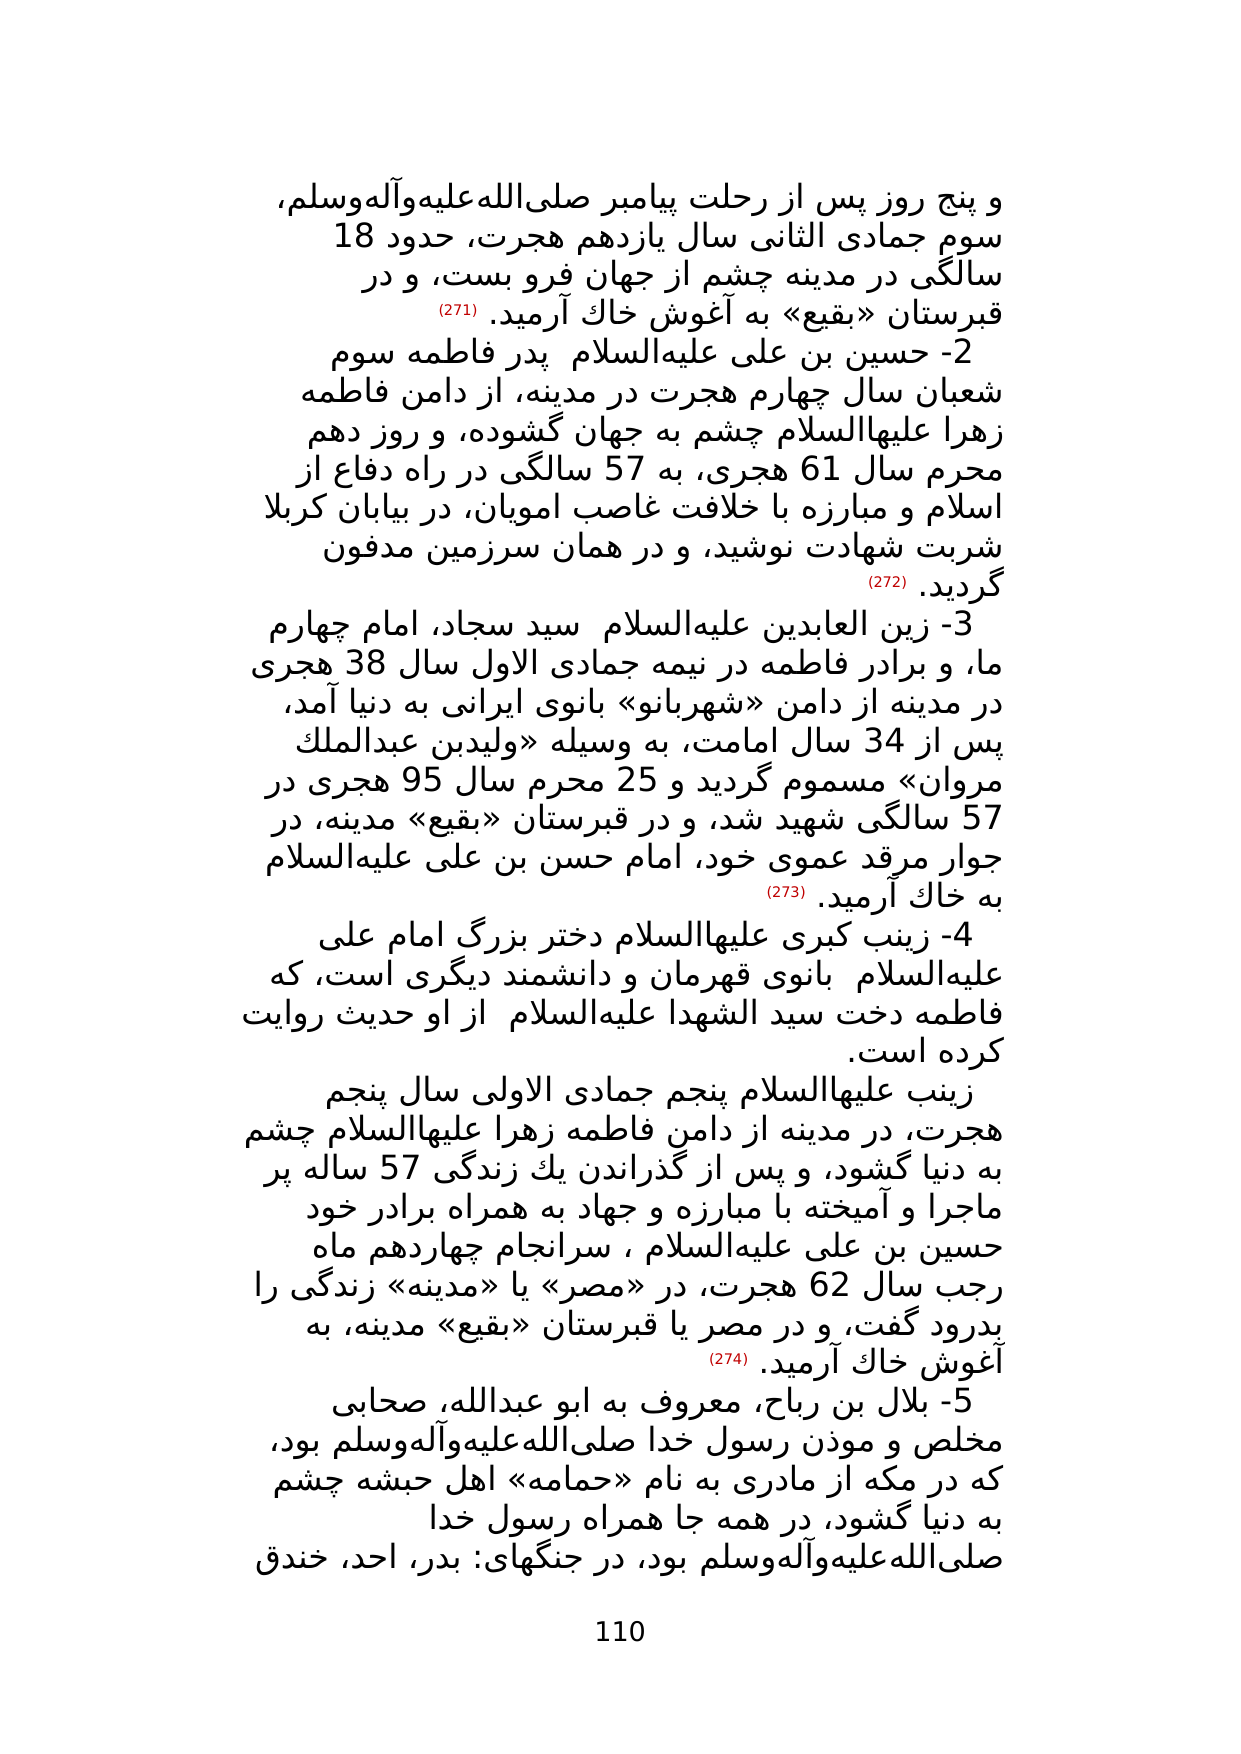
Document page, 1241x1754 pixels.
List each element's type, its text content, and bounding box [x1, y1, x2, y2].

text 4- زينب كبرى عليها‌السلام دختر بزرگ امام على عليه‌السلام بانوى قهرمان و دانشمند ديگرى است، كه فاطمه دخت سيد الشهدا عليه‌السلام از او حديث روايت كرده است. [236, 915, 1004, 1071]
text زينب عليها‌السلام پنجم جمادى الاولى سال پنجم هجرت، در مدينه از دامن فاطمه زهرا عليها‌السلام چشم به دنيا گشود، و پس از گذراندن يك زندگى 57 ساله پر ماجرا و آميخته با مبارزه و جهاد به همراه برادر خود حسين بن على عليه‌السلام ، سرانجام چهاردهم ماه رجب سال 62 هجرت، در «مصر» يا «مدينه» زندگى را بدرود گفت، و در مصر يا قبرستان «بقيع» مدينه، به آغوش خاك آرميد. (274) [236, 1071, 1004, 1382]
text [236, 177, 1004, 333]
text 2- حسين بن على عليه‌السلام پدر فاطمه سوم شعبان سال چهارم هجرت در مدينه، از دامن فاطمه زهرا عليها‌السلام چشم به جهان گشوده، و روز دهم محرم سال 61 هجرى، به 57 سالگى در راه دفاع از اسلام و مبارزه با خلافت غاصب امويان، در بيابان كربلا شربت شهادت نوشيد، و در همان سرزمين مدفون گرديد. (272) [236, 333, 1004, 604]
text 3- زين العابدين عليه‌السلام سيد سجاد، امام چهارم ما، و برادر فاطمه در نيمه جمادى الاول سال 38 هجرى در مدينه از دامن «شهربانو» بانوى ايرانى به دنيا آمد، پس از 34 سال امامت، به وسيله «وليدبن عبدالملك مروان» مسموم گرديد و 25 محرم سال 95 هجرى در 57 سالگى شهيد شد، و در قبرستان «بقيع» مدينه، در جوار مرقد عموى خود، امام حسن بن على عليه‌السلام به خاك آرميد. (273) [236, 604, 1004, 915]
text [236, 1382, 1004, 1576]
